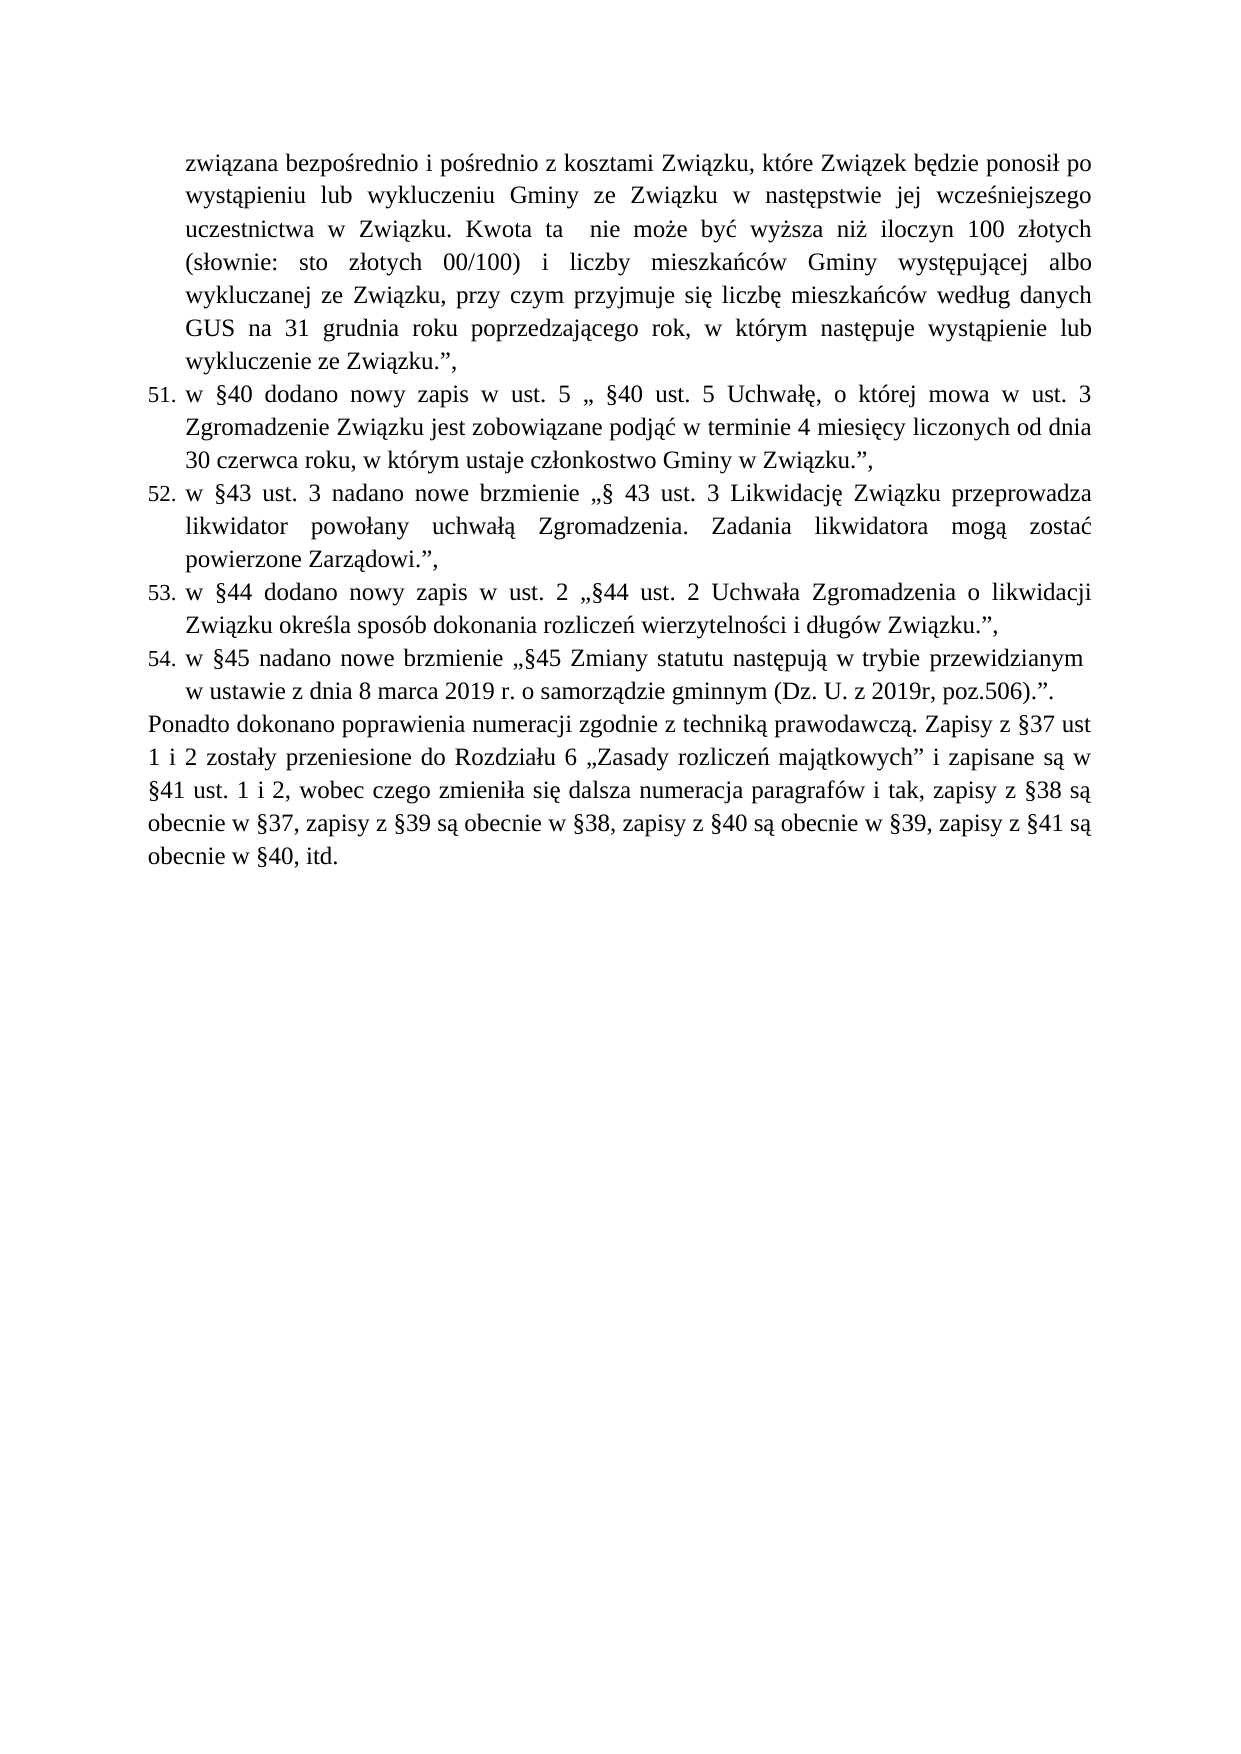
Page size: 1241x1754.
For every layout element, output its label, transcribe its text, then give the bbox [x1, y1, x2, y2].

text Ponadto dokonano poprawienia numeracji zgodnie z techniką prawodawczą. Zapisy z §37 ust 1 i 2 zostały przeniesione do Rozdziału 6 „Zasady rozliczeń majątkowych” i zapisane są w §41 ust. 1 i 2, wobec czego zmieniła się dalsza numeracja paragrafów i tak, zapisy z §38 są obecnie w §37, zapisy z §39 są obecnie w §38, zapisy z §40 są obecnie w §39, zapisy z §41 są obecnie w §40, itd. [148, 709, 1093, 870]
list w §45 nadano nowe brzmienie „§45 Zmiany statutu następują w trybie przewidzianym w ustawie z dnia 8 marca 2019 r. o samorządzie gminnym (Dz. U. z 2019r, poz.506).”. [148, 643, 1093, 705]
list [148, 148, 1093, 374]
list w §44 dodano nowy zapis w ust. 2 „§44 ust. 2 Uchwała Zgromadzenia o likwidacji Związku określa sposób dokonania rozliczeń wierzytelności i długów Związku.”, [148, 577, 1093, 639]
list w §43 ust. 3 nadano nowe brzmienie „§ 43 ust. 3 Likwidację Związku przeprowadza likwidator powołany uchwałą Zgromadzenia. Zadania likwidatora mogą zostać powierzone Zarządowi.”, [148, 478, 1093, 573]
list w §40 dodano nowy zapis w ust. 5 „ §40 ust. 5 Uchwałę, o której mowa w ust. 3 Zgromadzenie Związku jest zobowiązane podjąć w terminie 4 miesięcy liczonych od dnia 30 czerwca roku, w którym ustaje członkostwo Gminy w Związku.”, [148, 379, 1093, 473]
